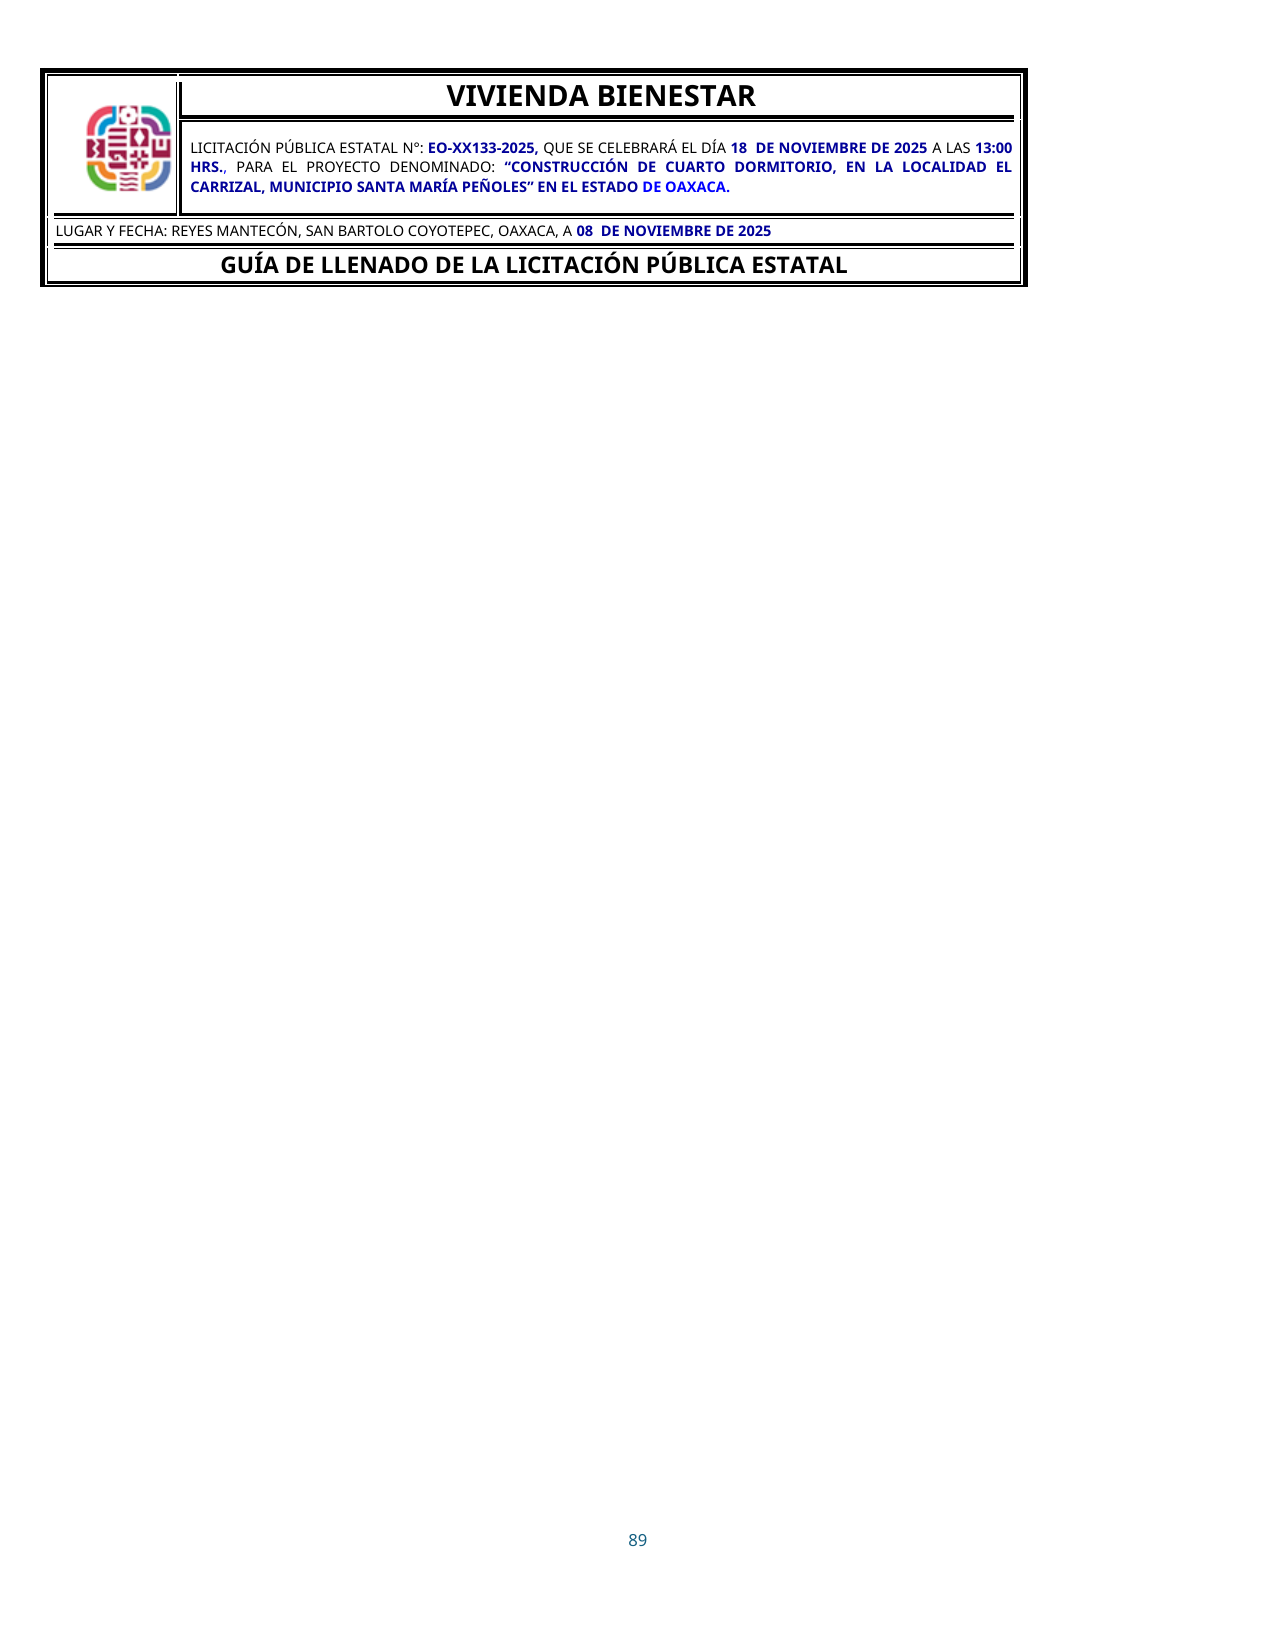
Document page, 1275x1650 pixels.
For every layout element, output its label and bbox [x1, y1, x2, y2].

picture [177, 98, 182, 197]
picture [75, 98, 176, 197]
